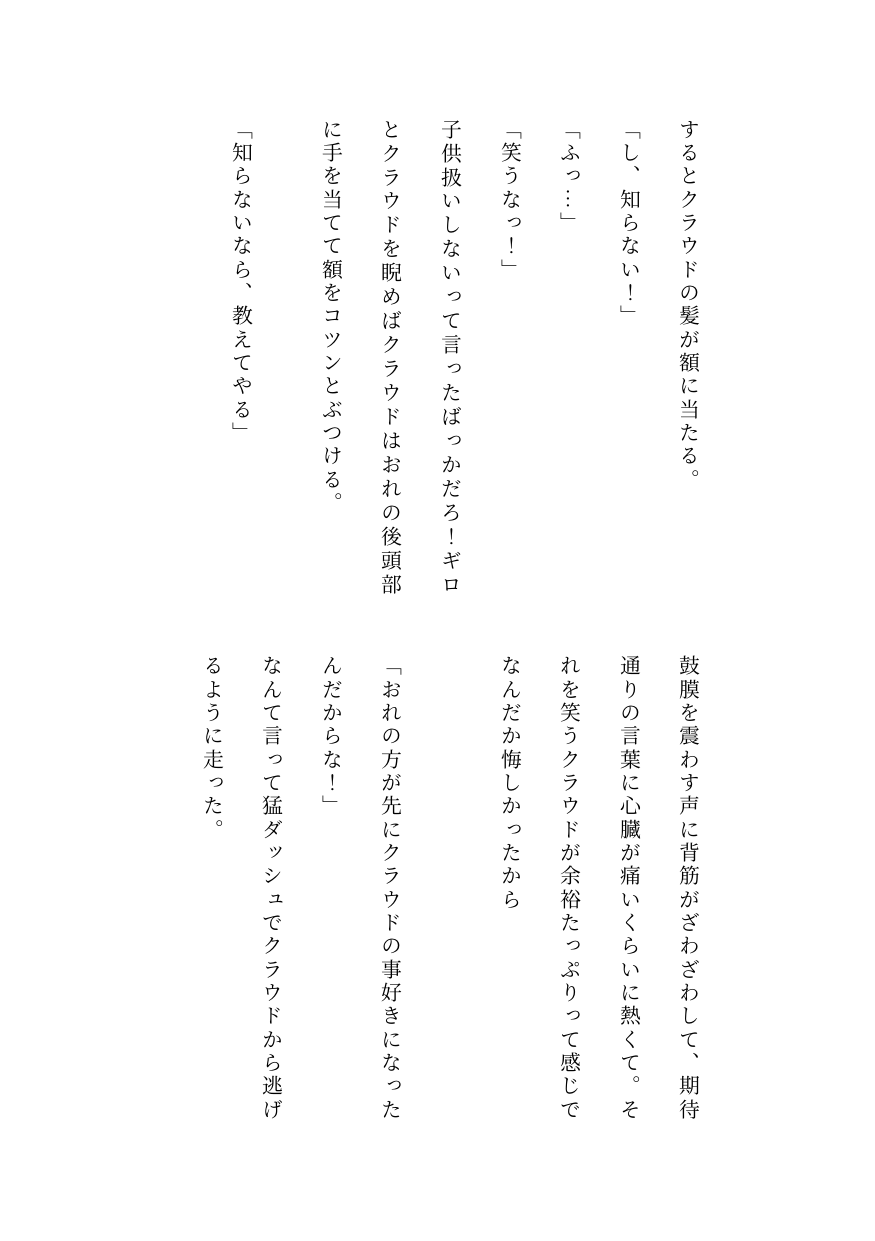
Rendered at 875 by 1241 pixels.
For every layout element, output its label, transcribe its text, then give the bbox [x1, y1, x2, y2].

text 「し、知らない！」 [601, 118, 660, 598]
text 「知らないなら、教えてやる」 [213, 118, 273, 598]
text なんて言って猛ダッシュでクラウドから逃げるように走った。 [184, 642, 303, 1122]
text 「おれの方が先にクラウドの事好きになったんだからな！」 [303, 642, 422, 1122]
text 鼓膜を震わす声に背筋がざわざわして、期待通りの言葉に心臓が痛いくらいに熱くて。それを笑うクラウドが余裕たっぷりって感じでなんだか悔しかったから [482, 642, 720, 1122]
text 子供扱いしないって言ったばっかだろ！ギロ、とクラウドを睨めばクラウドはおれの後頭部に手を当てて額をコツンとぶつける。 [303, 118, 482, 598]
text 「笑うなっ！」 [482, 118, 541, 598]
text クラウドから目を離して、地面と睨めっこをするとクラウドの髪が額に当たる。 [660, 118, 720, 598]
text 「ふっ…」 [541, 118, 601, 598]
